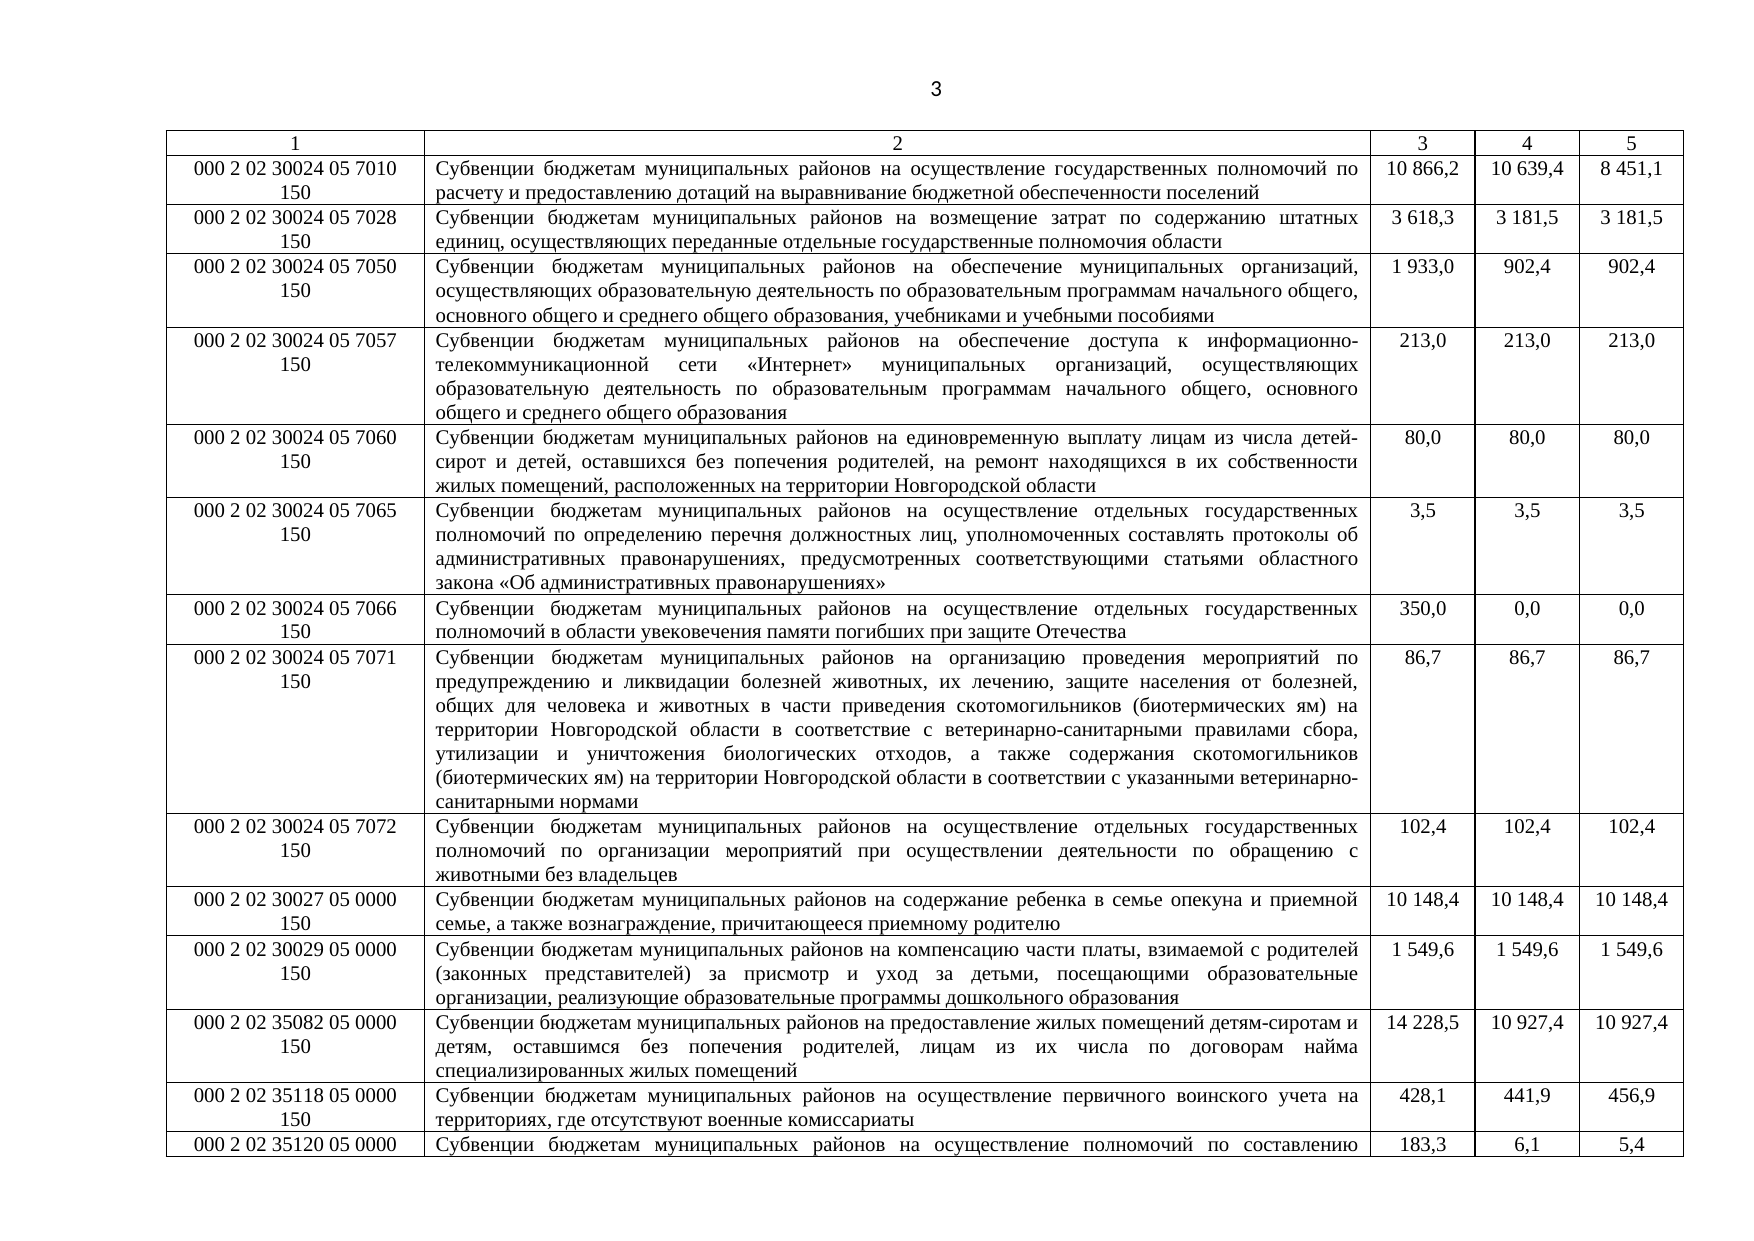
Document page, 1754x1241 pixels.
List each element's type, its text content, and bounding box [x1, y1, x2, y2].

table_cell 000 2 02 30024 05 7010 150 [167, 156, 424, 204]
table_cell 0,0 [1476, 595, 1579, 643]
table_cell 3 181,5 [1580, 205, 1683, 253]
table_cell 000 2 02 35120 05 0000 150 [167, 1132, 424, 1156]
table_cell 183,3 [1371, 1132, 1474, 1156]
table_cell 10 927,4 [1476, 1010, 1579, 1082]
table_cell 428,1 [1371, 1083, 1474, 1131]
table_header 1 [167, 131, 424, 155]
table_cell Субвенции бюджетам муниципальных районов на обеспечение муниципальных организаций, осуществляющих образовательную деятельность по образовательным программам начального общего, основного общего и среднего общего образования, учебниками и учебными пособиями [425, 254, 1370, 327]
table_cell 441,9 [1476, 1083, 1579, 1131]
table_cell Субвенции бюджетам муниципальных районов на осуществление отдельных государственных полномочий по организации мероприятий при осуществлении деятельности по обращению с животными без владельцев [425, 814, 1370, 886]
table_cell 000 2 02 30024 05 7066 150 [167, 595, 424, 643]
table_cell 80,0 [1476, 425, 1579, 497]
table_cell 000 2 02 30024 05 7028 150 [167, 205, 424, 253]
table_cell 902,4 [1580, 254, 1683, 327]
table_cell 80,0 [1371, 425, 1474, 497]
table_cell 213,0 [1371, 328, 1474, 424]
table_cell 1 549,6 [1476, 936, 1579, 1009]
table_header 2 [425, 131, 1370, 155]
table_header 5 [1580, 131, 1683, 155]
table_cell Субвенции бюджетам муниципальных районов на возмещение затрат по содержанию штатных единиц, осуществляющих переданные отдельные государственные полномочия области [425, 205, 1370, 253]
table_cell 350,0 [1371, 595, 1474, 643]
table_cell 000 2 02 35082 05 0000 150 [167, 1010, 424, 1082]
table_cell 102,4 [1371, 814, 1474, 886]
table_cell 000 2 02 30029 05 0000 150 [167, 936, 424, 1009]
table_cell 000 2 02 30024 05 7050 150 [167, 254, 424, 327]
table_cell Субвенции бюджетам муниципальных районов на осуществление отдельных государственных полномочий по определению перечня должностных лиц, уполномоченных составлять протоколы об административных правонарушениях, предусмотренных соответствующими статьями областного закона «Об административных правонарушениях» [425, 498, 1370, 594]
table_cell Субвенции бюджетам муниципальных районов на единовременную выплату лицам из числа детей-сирот и детей, оставшихся без попечения родителей, на ремонт находящихся в их собственности жилых помещений, расположенных на территории Новгородской области [425, 425, 1370, 497]
table_cell 000 2 02 30024 05 7072 150 [167, 814, 424, 886]
table_cell Субвенции бюджетам муниципальных районов на компенсацию части платы, взимаемой с родителей (законных представителей) за присмотр и уход за детьми, посещающими образовательные организации, реализующие образовательные программы дошкольного образования [425, 936, 1370, 1009]
table_cell 456,9 [1580, 1083, 1683, 1131]
table_cell 80,0 [1580, 425, 1683, 497]
table_cell 86,7 [1371, 645, 1474, 813]
table_cell 10 866,2 [1371, 156, 1474, 204]
table_cell 8 451,1 [1580, 156, 1683, 204]
table_cell Субвенции бюджетам муниципальных районов на обеспечение доступа к информационно-телекоммуникационной сети «Интернет» муниципальных организаций, осуществляющих образовательную деятельность по образовательным программам начального общего, основного общего и среднего общего образования [425, 328, 1370, 424]
table_cell 3 618,3 [1371, 205, 1474, 253]
table_cell 902,4 [1476, 254, 1579, 327]
table_header 3 [1371, 131, 1474, 155]
table_cell Субвенции бюджетам муниципальных районов на осуществление государственных полномочий по расчету и предоставлению дотаций на выравнивание бюджетной обеспеченности поселений [425, 156, 1370, 204]
table_cell Субвенции бюджетам муниципальных районов на содержание ребенка в семье опекуна и приемной семье, а также вознаграждение, причитающееся приемному родителю [425, 887, 1370, 935]
table_cell 1 549,6 [1371, 936, 1474, 1009]
table_cell 10 148,4 [1476, 887, 1579, 935]
table_cell Субвенции бюджетам муниципальных районов на предоставление жилых помещений детям-сиротам и детям, оставшимся без попечения родителей, лицам из их числа по договорам найма специализированных жилых помещений [425, 1010, 1370, 1082]
table_cell 3 181,5 [1476, 205, 1579, 253]
table_cell 000 2 02 30024 05 7060 150 [167, 425, 424, 497]
table_cell Субвенции бюджетам муниципальных районов на организацию проведения мероприятий по предупреждению и ликвидации болезней животных, их лечению, защите населения от болезней, общих для человека и животных в части приведения скотомогильников (биотермических ям) на территории Новгородской области в соответствие с ветеринарно-санитарными правилами сбора, утилизации и уничтожения биологических отходов, а также содержания скотомогильников (биотермических ям) на территории Новгородской области в соответствии с указанными ветеринарно-санитарными нормами [425, 645, 1370, 813]
table_cell 213,0 [1580, 328, 1683, 424]
table_cell 3,5 [1580, 498, 1683, 594]
table_cell Субвенции бюджетам муниципальных районов на осуществление первичного воинского учета на территориях, где отсутствуют военные комиссариаты [425, 1083, 1370, 1131]
table_cell 102,4 [1580, 814, 1683, 886]
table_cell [425, 1132, 1370, 1156]
table_cell 1 549,6 [1580, 936, 1683, 1009]
table_cell Субвенции бюджетам муниципальных районов на осуществление отдельных государственных полномочий в области увековечения памяти погибших при защите Отечества [425, 595, 1370, 643]
table_cell 86,7 [1580, 645, 1683, 813]
table_cell 5,4 [1580, 1132, 1683, 1156]
table_cell 102,4 [1476, 814, 1579, 886]
table_cell 14 228,5 [1371, 1010, 1474, 1082]
table_header 4 [1476, 131, 1579, 155]
table_cell 10 927,4 [1580, 1010, 1683, 1082]
table_cell 000 2 02 30027 05 0000 150 [167, 887, 424, 935]
table_cell 10 148,4 [1580, 887, 1683, 935]
table_cell 3,5 [1476, 498, 1579, 594]
table_cell 10 148,4 [1371, 887, 1474, 935]
table_cell 0,0 [1580, 595, 1683, 643]
table_cell 86,7 [1476, 645, 1579, 813]
table_cell 000 2 02 30024 05 7057 150 [167, 328, 424, 424]
table_cell 1 933,0 [1371, 254, 1474, 327]
table_cell 213,0 [1476, 328, 1579, 424]
table_cell 6,1 [1476, 1132, 1579, 1156]
table_cell 000 2 02 35118 05 0000 150 [167, 1083, 424, 1131]
table_cell 000 2 02 30024 05 7065 150 [167, 498, 424, 594]
table_cell 10 639,4 [1476, 156, 1579, 204]
table_cell 000 2 02 30024 05 7071 150 [167, 645, 424, 813]
table_cell 3,5 [1371, 498, 1474, 594]
